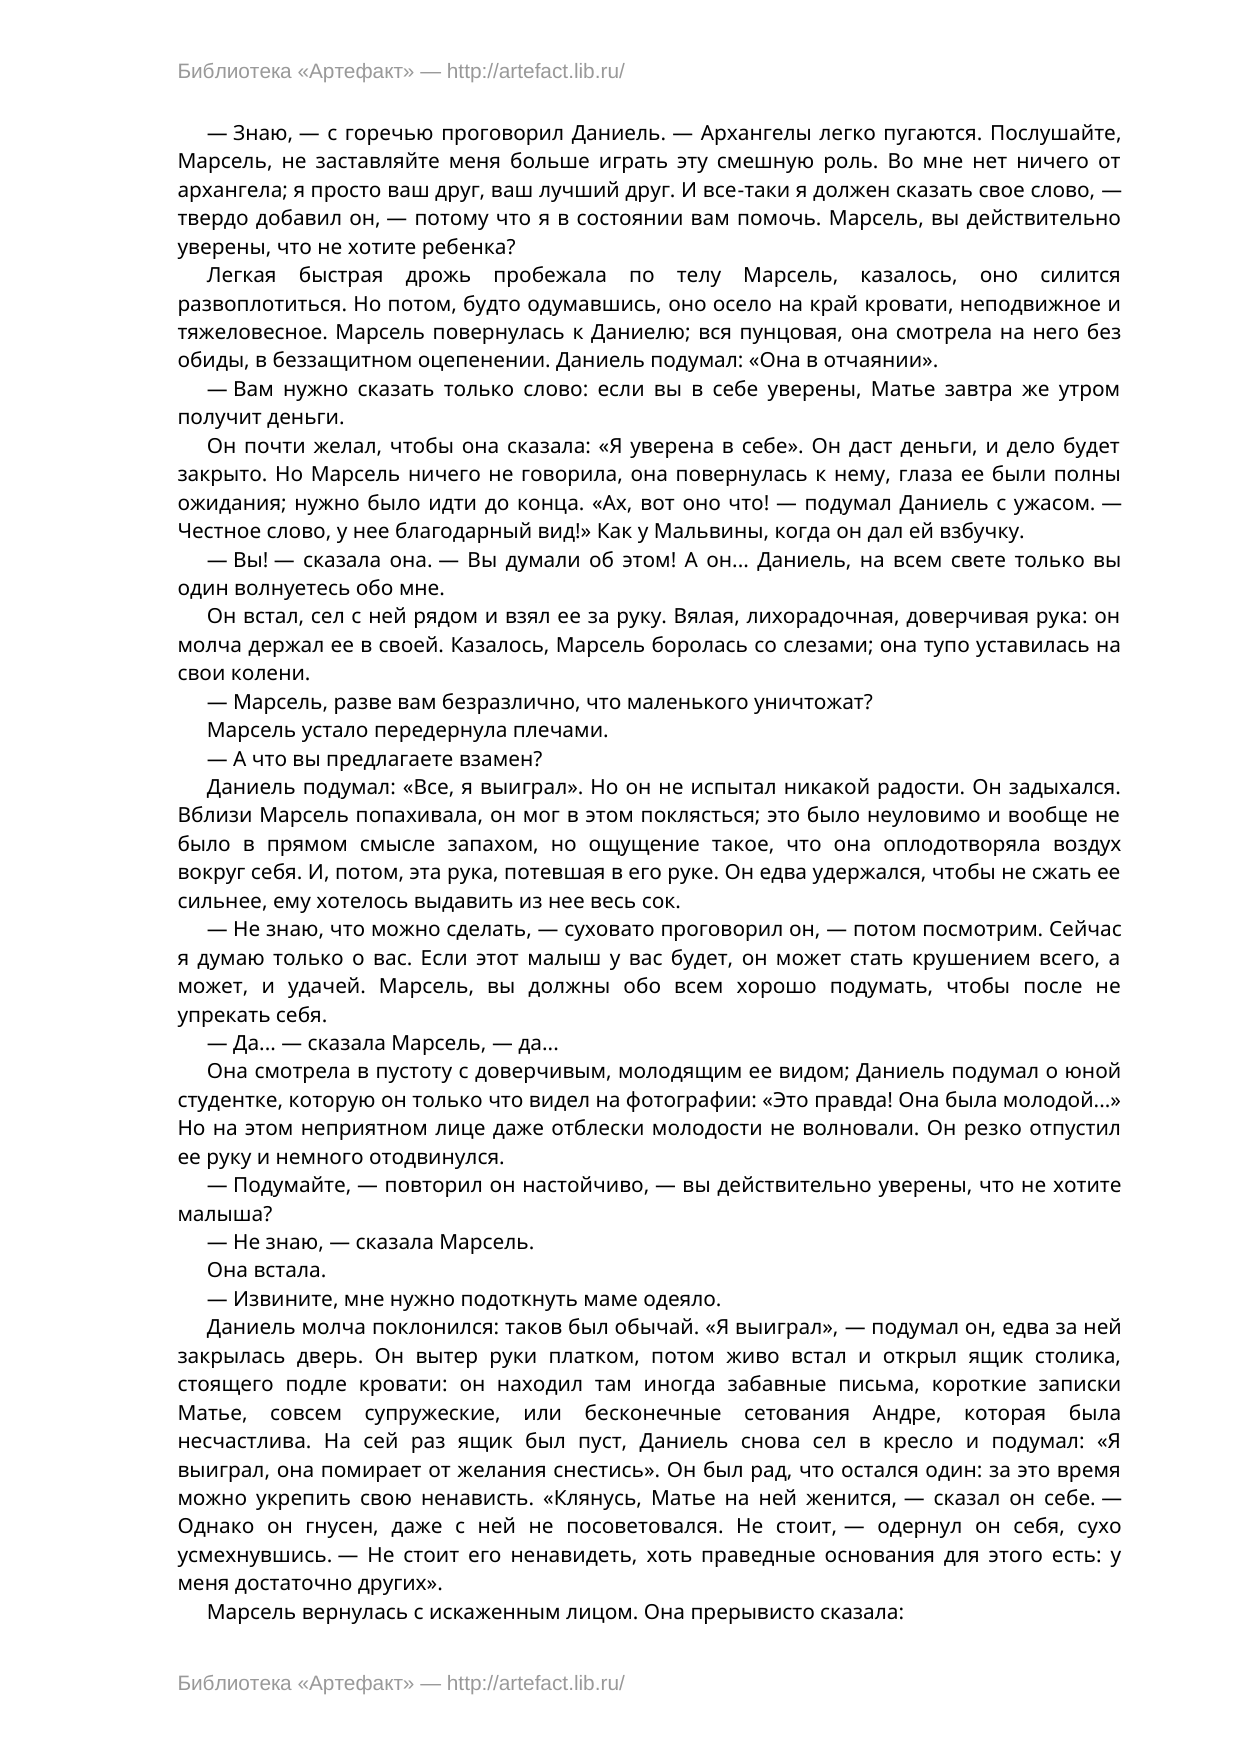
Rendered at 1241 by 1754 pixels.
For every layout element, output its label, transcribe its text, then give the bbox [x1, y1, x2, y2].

text Даниель подумал: «Все, я выиграл». Но он не испытал никакой радости. Он задыхался. Вблизи Марсель попахивала, он мог в этом поклясться; это было неуловимо и вообще не было в прямом смысле запахом, но ощущение такое, что она оплодотворяла воздух вокруг себя. И, потом, эта рука, потевшая в его руке. Он едва удержался, чтобы не сжать ее сильнее, ему хотелось выдавить из нее весь сок. [177, 772, 1122, 914]
text — Не знаю, что можно сделать, — суховато проговорил он, — потом посмотрим. Сейчас я думаю только о вас. Если этот малыш у вас будет, он может стать крушением всего, а может, и удачей. Марсель, вы должны обо всем хорошо подумать, чтобы после не упрекать себя. [177, 914, 1122, 1028]
text Марсель вернулась с искаженным лицом. Она прерывисто сказала: [177, 1597, 1122, 1625]
text — Вам нужно сказать только слово: если вы в себе уверены, Матье завтра же утром получит деньги. [177, 374, 1122, 431]
text Она смотрела в пустоту с доверчивым, молодящим ее видом; Даниель подумал о юной студентке, которую он только что видел на фотографии: «Это правда! Она была молодой...» Но на этом неприятном лице даже отблески молодости не волновали. Он резко отпустил ее руку и немного отодвинулся. [177, 1057, 1122, 1170]
text — Вы! — сказала она. — Вы думали об этом! А он... Даниель, на всем свете только вы один волнуетесь обо мне. [177, 545, 1122, 602]
text Он встал, сел с ней рядом и взял ее за руку. Вялая, лихорадочная, доверчивая рука: он молча держал ее в своей. Казалось, Марсель боролась со слезами; она тупо уставилась на свои колени. [177, 602, 1122, 687]
text — Подумайте, — повторил он настойчиво, — вы действительно уверены, что не хотите малыша? [177, 1170, 1122, 1227]
text Даниель молча поклонился: таков был обычай. «Я выиграл», — подумал он, едва за ней закрылась дверь. Он вытер руки платком, потом живо встал и открыл ящик столика, стоящего подле кровати: он находил там иногда забавные письма, короткие записки Матье, совсем супружеские, или бесконечные сетования Андре, которая была несчастлива. На сей раз ящик был пуст, Даниель снова сел в кресло и подумал: «Я выиграл, она помирает от желания снестись». Он был рад, что остался один: за это время можно укрепить свою ненависть. «Клянусь, Матье на ней женится, — сказал он себе. — Однако он гнусен, даже с ней не посоветовался. Не стоит, — одернул он себя, сухо усмехнувшись. — Не стоит его ненавидеть, хоть праведные основания для этого есть: у меня достаточно других». [177, 1312, 1122, 1597]
text Легкая быстрая дрожь пробежала по телу Марсель, казалось, оно силится развоплотиться. Но потом, будто одумавшись, оно осело на край кровати, неподвижное и тяжеловесное. Марсель повернулась к Даниелю; вся пунцовая, она смотрела на него без обиды, в беззащитном оцепенении. Даниель подумал: «Она в отчаянии». [177, 260, 1122, 374]
text — Марсель, разве вам безразлично, что маленького уничтожат? [177, 687, 1122, 715]
text — Извините, мне нужно подоткнуть маме одеяло. [177, 1284, 1122, 1312]
text — Не знаю, — сказала Марсель. [177, 1227, 1122, 1256]
text — Знаю, — с горечью проговорил Даниель. — Архангелы легко пугаются. Послушайте, Марсель, не заставляйте меня больше играть эту смешную роль. Во мне нет ничего от архангела; я просто ваш друг, ваш лучший друг. И все-таки я должен сказать свое слово, — твердо добавил он, — потому что я в состоянии вам помочь. Марсель, вы действительно уверены, что не хотите ребенка? [177, 118, 1122, 260]
text — Да... — сказала Марсель, — да... [177, 1028, 1122, 1057]
text Марсель устало передернула плечами. [177, 715, 1122, 744]
text — А что вы предлагаете взамен? [177, 744, 1122, 772]
text Он почти желал, чтобы она сказала: «Я уверена в себе». Он даст деньги, и дело будет закрыто. Но Марсель ничего не говорила, она повернулась к нему, глаза ее были полны ожидания; нужно было идти до конца. «Ах, вот оно что! — подумал Даниель с ужасом. — Честное слово, у нее благодарный вид!» Как у Мальвины, когда он дал ей взбучку. [177, 431, 1122, 545]
text Она встала. [177, 1256, 1122, 1284]
